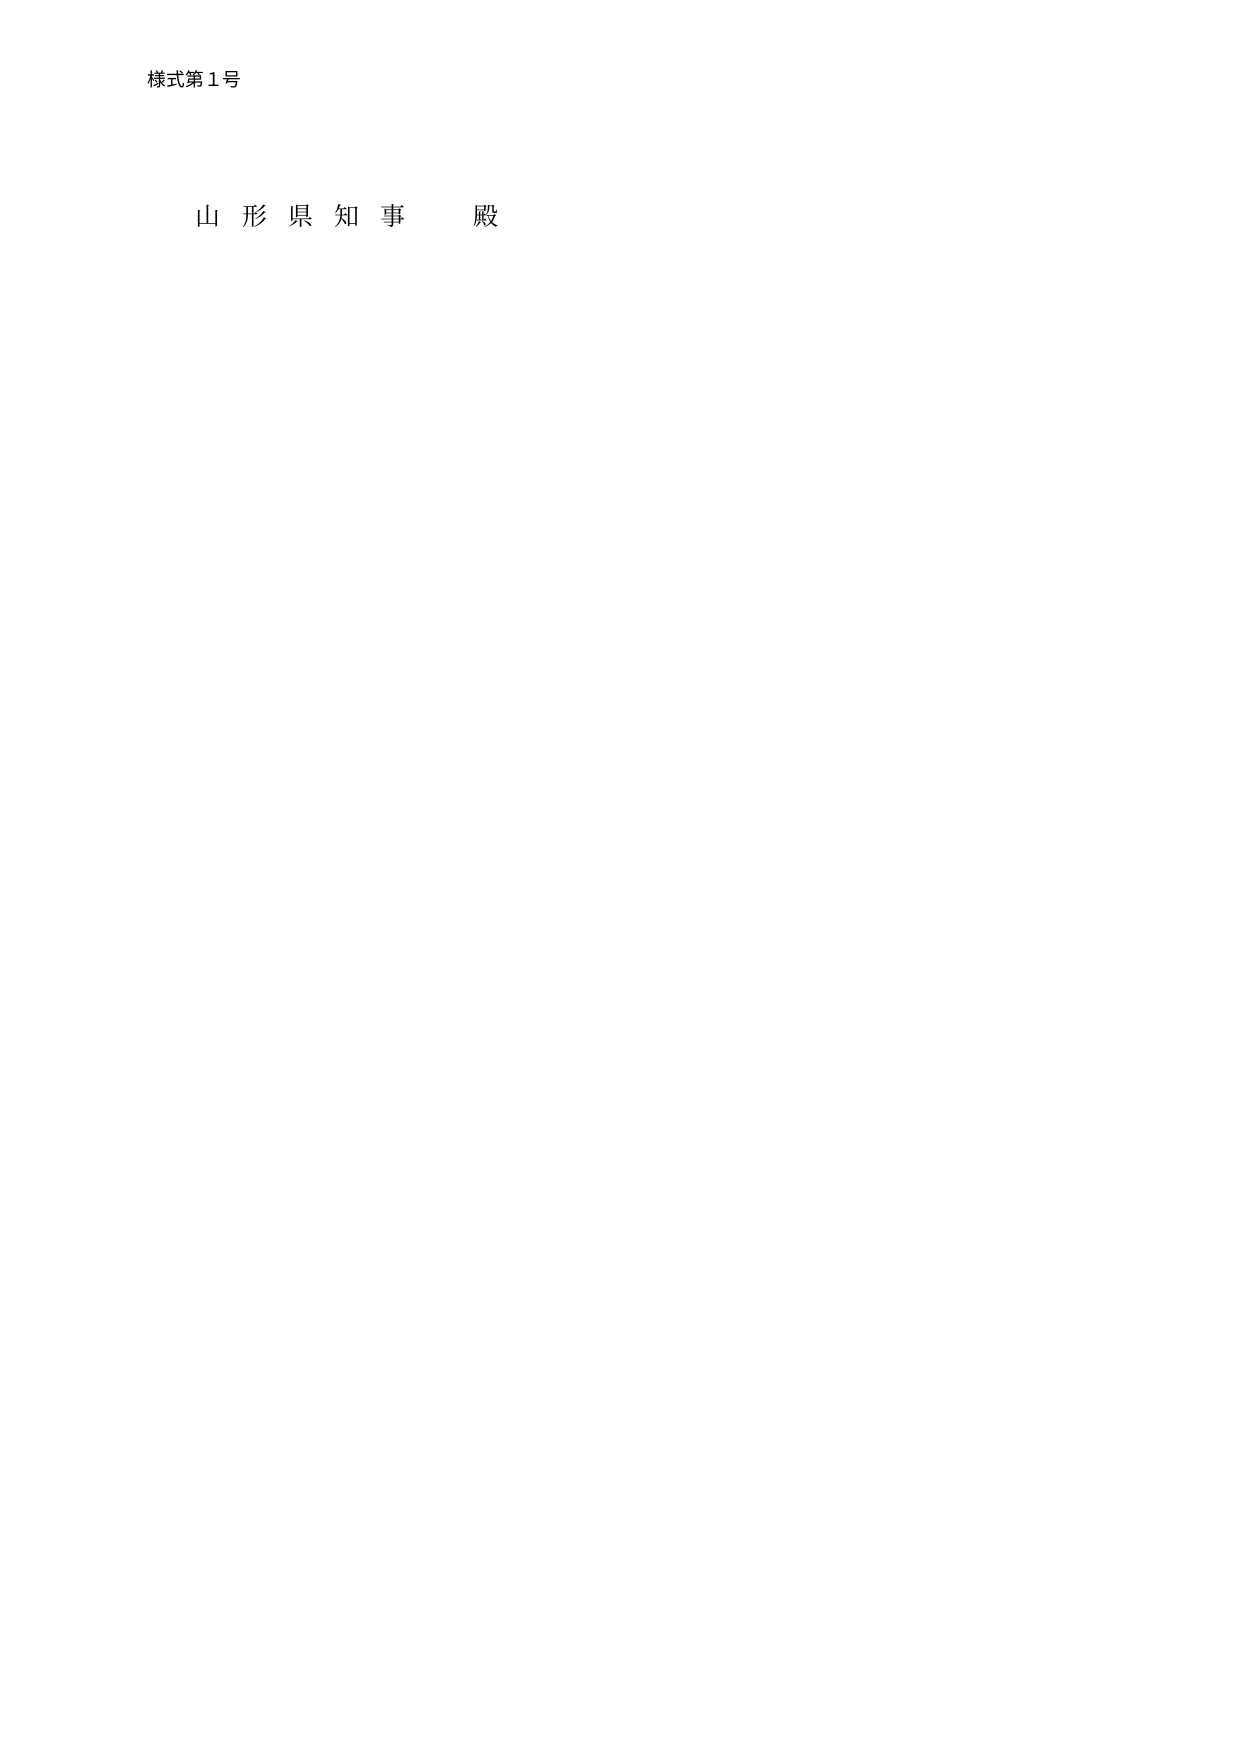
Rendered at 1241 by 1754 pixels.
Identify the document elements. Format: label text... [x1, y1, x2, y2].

text 山形県知事 殿 [149, 184, 1121, 244]
